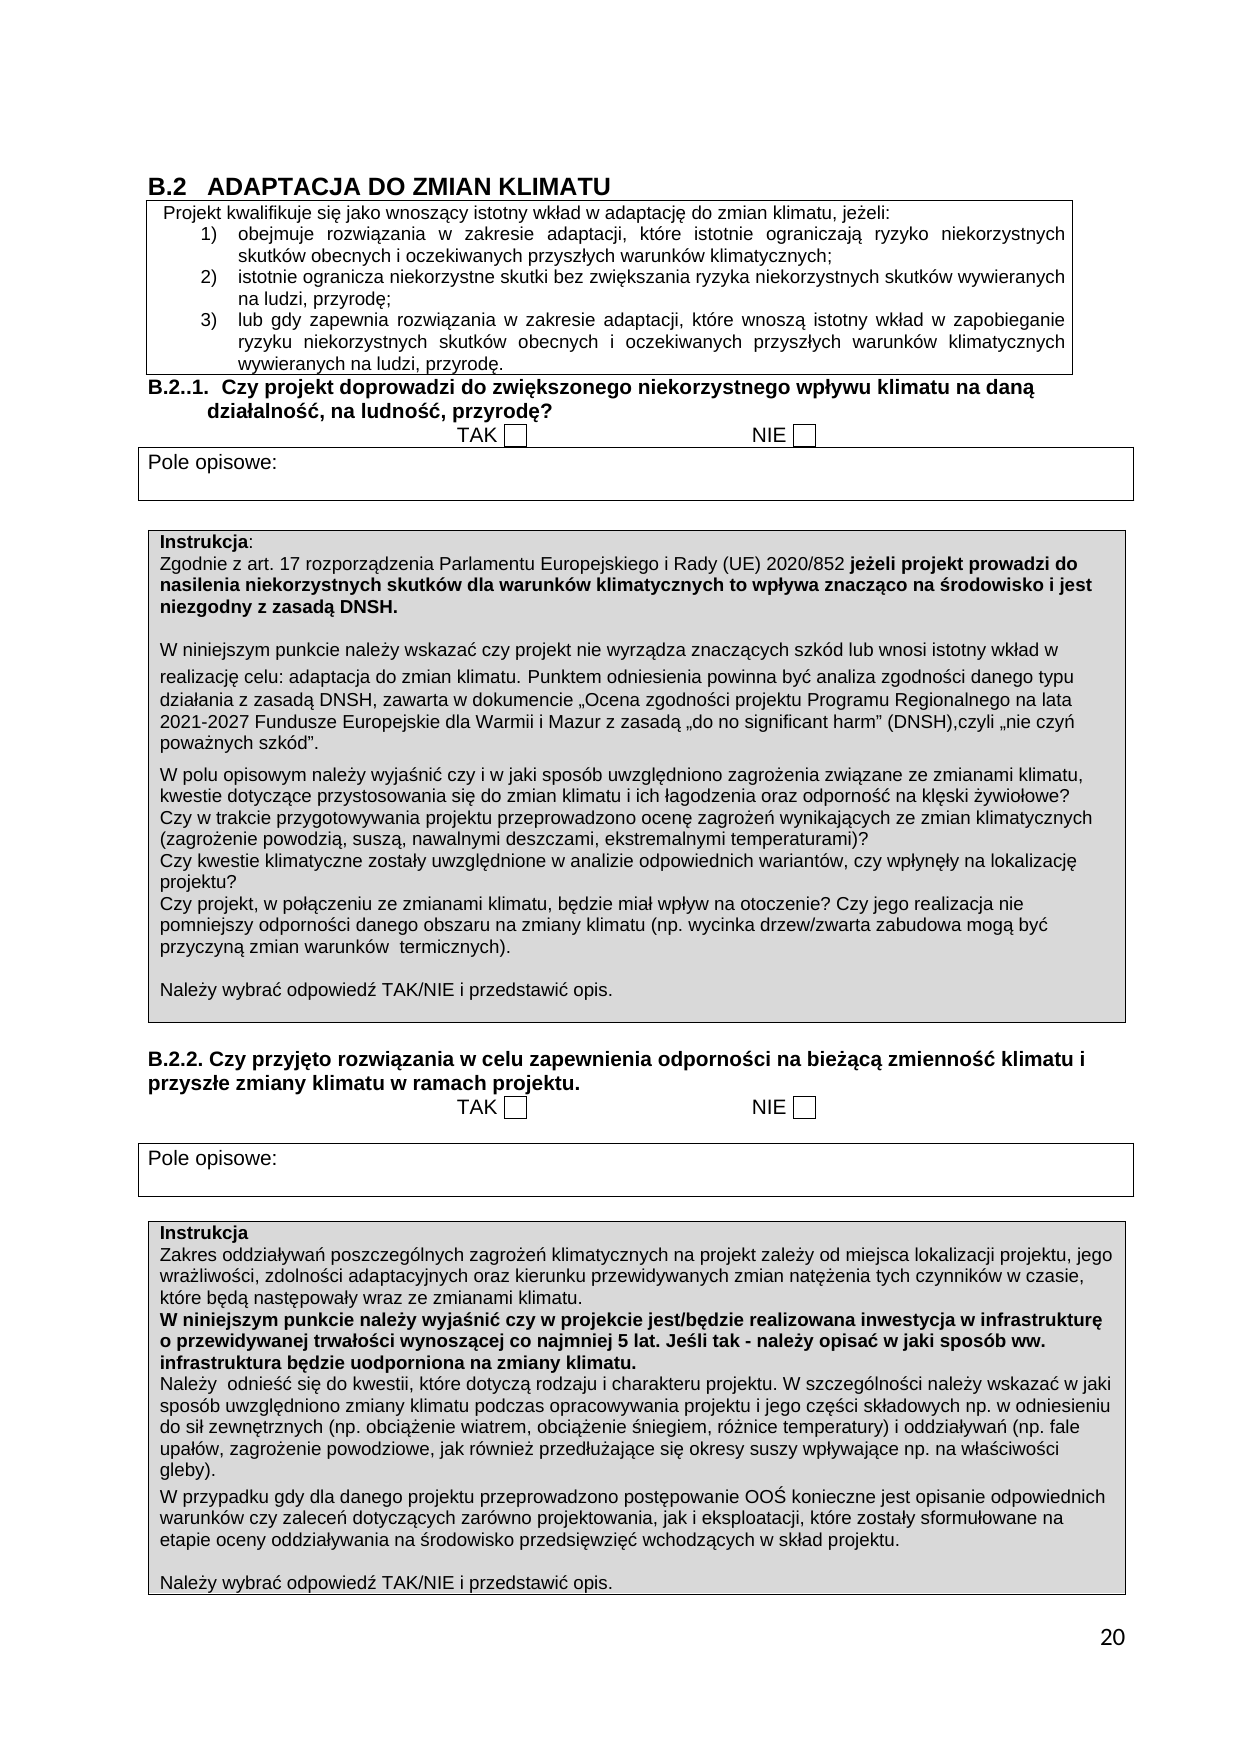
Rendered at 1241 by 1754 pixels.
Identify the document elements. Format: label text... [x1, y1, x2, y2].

text TAK NIE [148, 1095, 1125, 1119]
text Pole opisowe: [139, 1144, 1133, 1170]
text Pole opisowe: [139, 448, 1133, 474]
table_header Projekt kwalifikuje się jako wnoszący istotny wkład w adaptację do zmian klimatu, jeżeli: obejmuje rozwiązania w zakresie adaptacji, które istotnie ograniczają ryzyko niekorzystnych skutków obecnych i oczekiwanych przyszłych warunków klimatycznych; istotnie ogranicza niekorzystne skutki bez zwiększania ryzyka niekorzystnych skutków wywieranych na ludzi, przyrodę; lub gdy zapewnia rozwiązania w zakresie adaptacji, które wnoszą istotny wkład w zapobieganie ryzyku niekorzystnych skutków obecnych i oczekiwanych przyszłych warunków klimatycznych wywieranych na ludzi, przyrodę. [147, 201, 1072, 374]
text B.2 ADAPTACJA DO ZMIAN KLIMATU [148, 172, 1125, 200]
text TAK NIE [148, 423, 1125, 447]
text B.2.2. Czy przyjęto rozwiązania w celu zapewnienia odporności na bieżącą zmienność klimatu i przyszłe zmiany klimatu w ramach projektu. [148, 1047, 1125, 1095]
table_header Instrukcja: Zgodnie z art. 17 rozporządzenia Parlamentu Europejskiego i Rady (UE) 2020/852 jeżeli projekt prowadzi do nasilenia niekorzystnych skutków dla warunków klimatycznych to wpływa znacząco na środowisko i jest niezgodny z zasadą DNSH. W niniejszym punkcie należy wskazać czy projekt nie wyrządza znaczących szkód lub wnosi istotny wkład w realizację celu: adaptacja do zmian klimatu. Punktem odniesienia powinna być analiza zgodności danego typu działania z zasadą DNSH, zawarta w dokumencie „Ocena zgodności projektu Programu Regionalnego na lata 2021-2027 Fundusze Europejskie dla Warmii i Mazur z zasadą „do no significant harm” (DNSH),czyli „nie czyń poważnych szkód”. W polu opisowym należy wyjaśnić czy i w jaki sposób uwzględniono zagrożenia związane ze zmianami klimatu, kwestie dotyczące przystosowania się do zmian klimatu i ich łagodzenia oraz odporność na klęski żywiołowe? Czy w trakcie przygotowywania projektu przeprowadzono ocenę zagrożeń wynikających ze zmian klimatycznych (zagrożenie powodzią, suszą, nawalnymi deszczami, ekstremalnymi temperaturami)? Czy kwestie klimatyczne zostały uwzględnione w analizie odpowiednich wariantów, czy wpłynęły na lokalizację projektu? Czy projekt, w połączeniu ze zmianami klimatu, będzie miał wpływ na otoczenie? Czy jego realizacja nie pomniejszy odporności danego obszaru na zmiany klimatu (np. wycinka drzew/zwarta zabudowa mogą być przyczyną zmian warunków termicznych). Należy wybrać odpowiedź TAK/NIE i przedstawić opis. [149, 531, 1125, 1022]
text B.2..1. Czy projekt doprowadzi do zwiększonego niekorzystnego wpływu klimatu na daną działalność, na ludność, przyrodę? [148, 375, 1125, 423]
